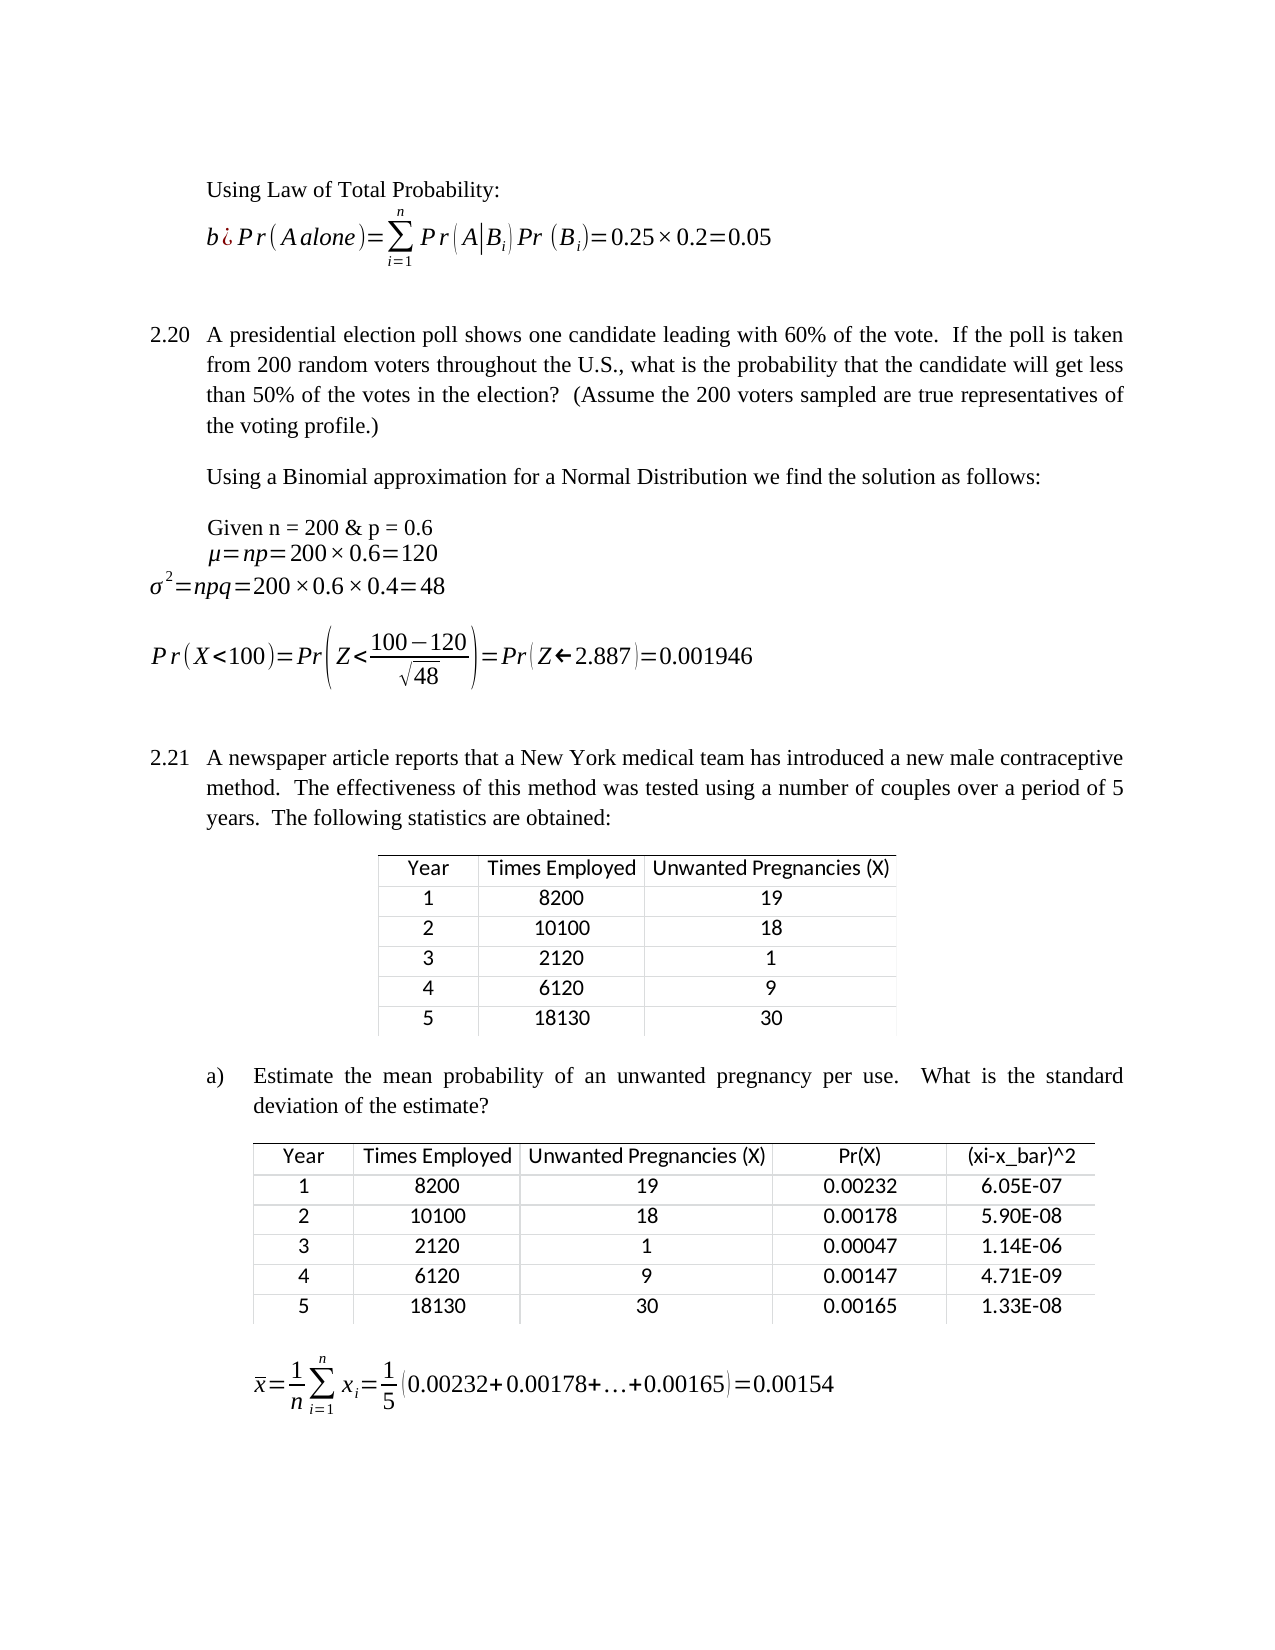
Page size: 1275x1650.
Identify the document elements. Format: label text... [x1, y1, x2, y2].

text Using Law of Total Probability: [206, 176, 1125, 203]
text Given n = 200 & p = 0.6 [150, 514, 1125, 540]
list Estimate the mean probability of an unwanted pregnancy per use. What is the standard deviation of the estimate? [206, 1062, 1125, 1118]
text 2.21 A newspaper article reports that a New York medical team has introduced a new male contraceptive method. The effectiveness of this method was tested using a number of couples over a period of 5 years. The following statistics are obtained: [150, 743, 1125, 830]
text 2.20 A presidential election poll shows one candidate leading with 60% of the vote. If the poll is taken from 200 random voters throughout the U.S., what is the probability that the candidate will get less than 50% of the votes in the election? (Assume the 200 voters sampled are true representatives of the voting profile.) [150, 321, 1125, 438]
text Using a Binomial approximation for a Normal Distribution we find the solution as follows: [150, 463, 1125, 489]
